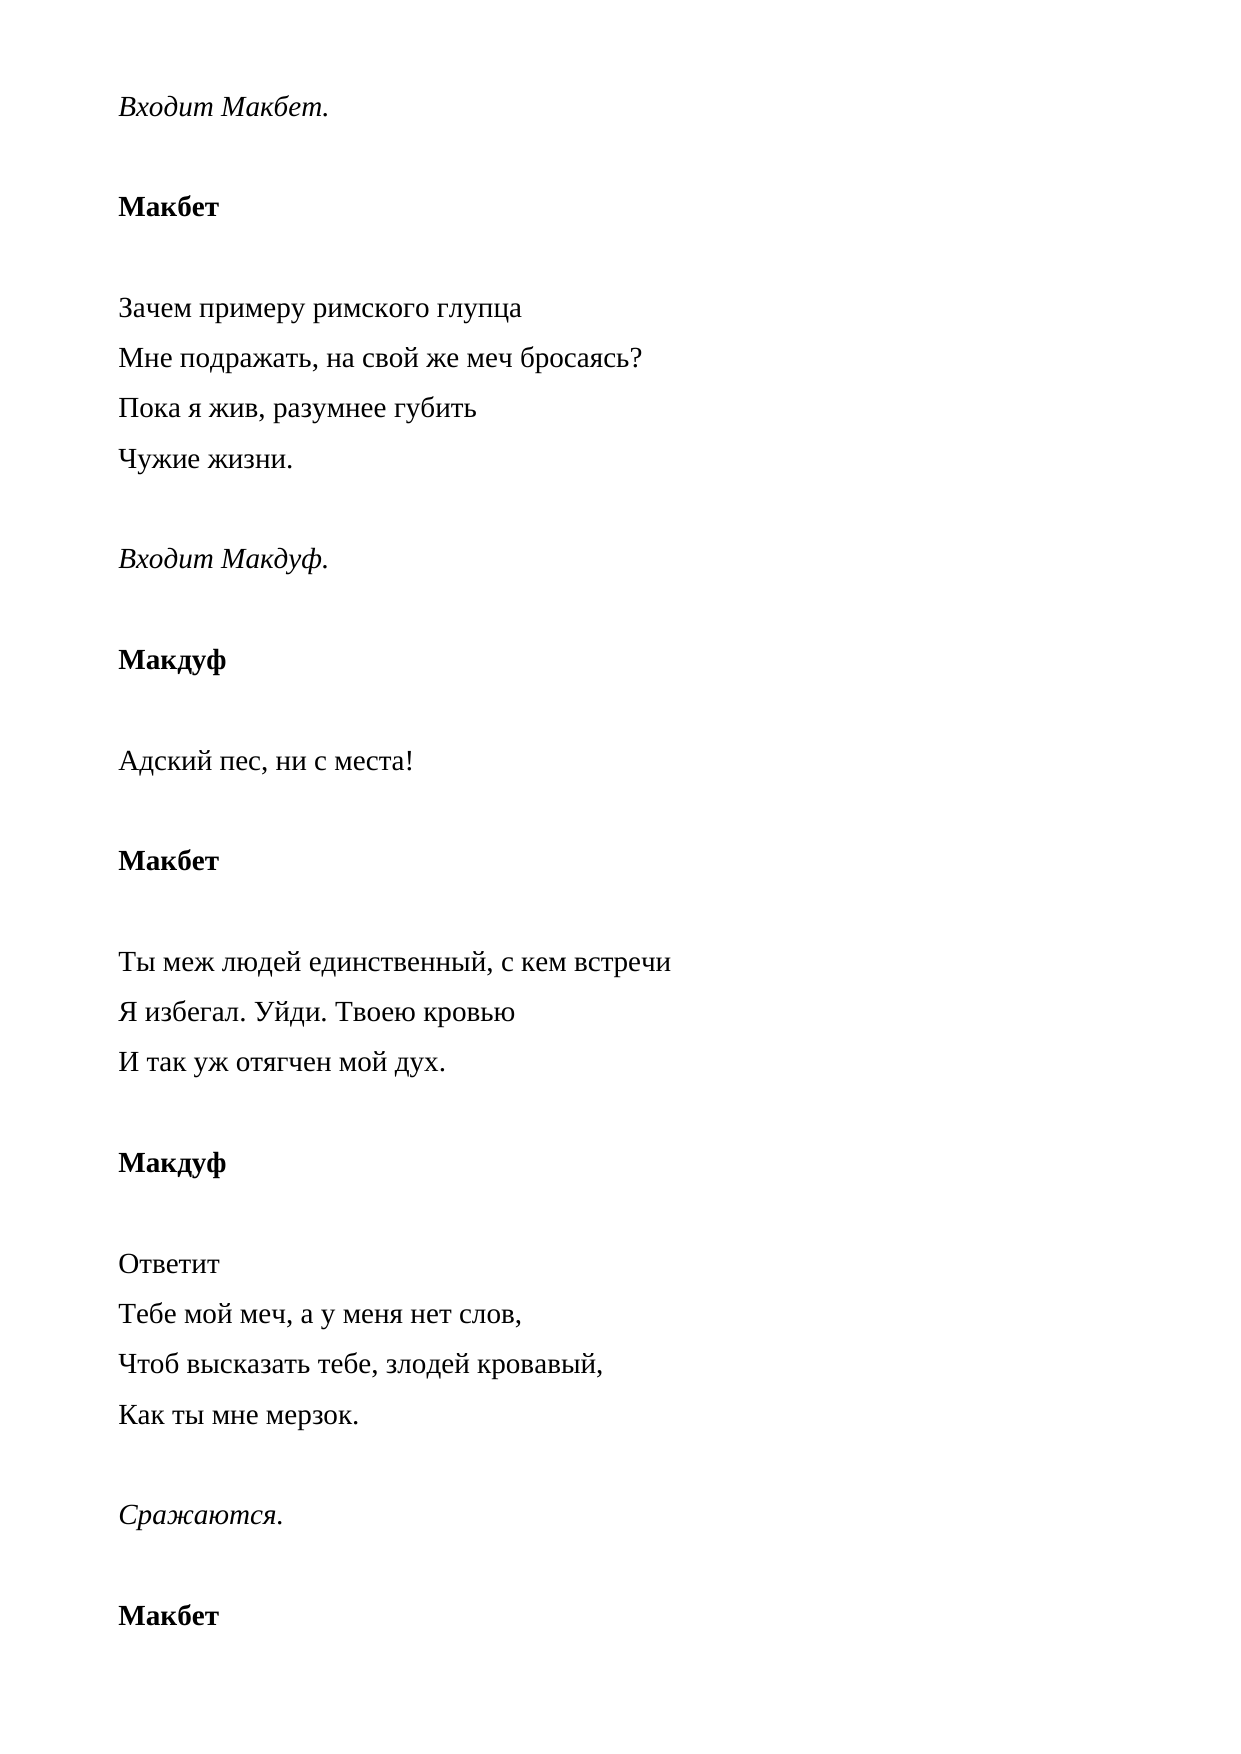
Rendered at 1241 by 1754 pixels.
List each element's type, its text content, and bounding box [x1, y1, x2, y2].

text Адский пес, ни с места! [118, 743, 1152, 776]
text Макдуф [118, 642, 1152, 676]
text И так уж отягчен мой дух. [118, 1044, 1152, 1078]
text Макбет [118, 189, 1152, 223]
text Входит Макдуф. [118, 541, 1152, 575]
text Мне подражать, на свой же меч бросаясь? [118, 340, 1152, 374]
text Макбет [118, 1598, 1152, 1632]
text Сражаются. [118, 1497, 1152, 1531]
text Зачем примеру римского глупца [118, 290, 1152, 323]
text Чтоб высказать тебе, злодей кровавый, [118, 1346, 1152, 1380]
text Макбет [118, 843, 1152, 877]
text Ты меж людей единственный, с кем встречи [118, 944, 1152, 977]
text Входит Макбет. [118, 89, 1152, 122]
text Как ты мне мерзок. [118, 1397, 1152, 1430]
text Тебе мой меч, а у меня нет слов, [118, 1296, 1152, 1330]
text Макдуф [118, 1145, 1152, 1179]
text Ответит [118, 1246, 1152, 1279]
text Я избегал. Уйди. Твоею кровью [118, 994, 1152, 1028]
text Чужие жизни. [118, 441, 1152, 474]
text Пока я жив, разумнее губить [118, 391, 1152, 424]
